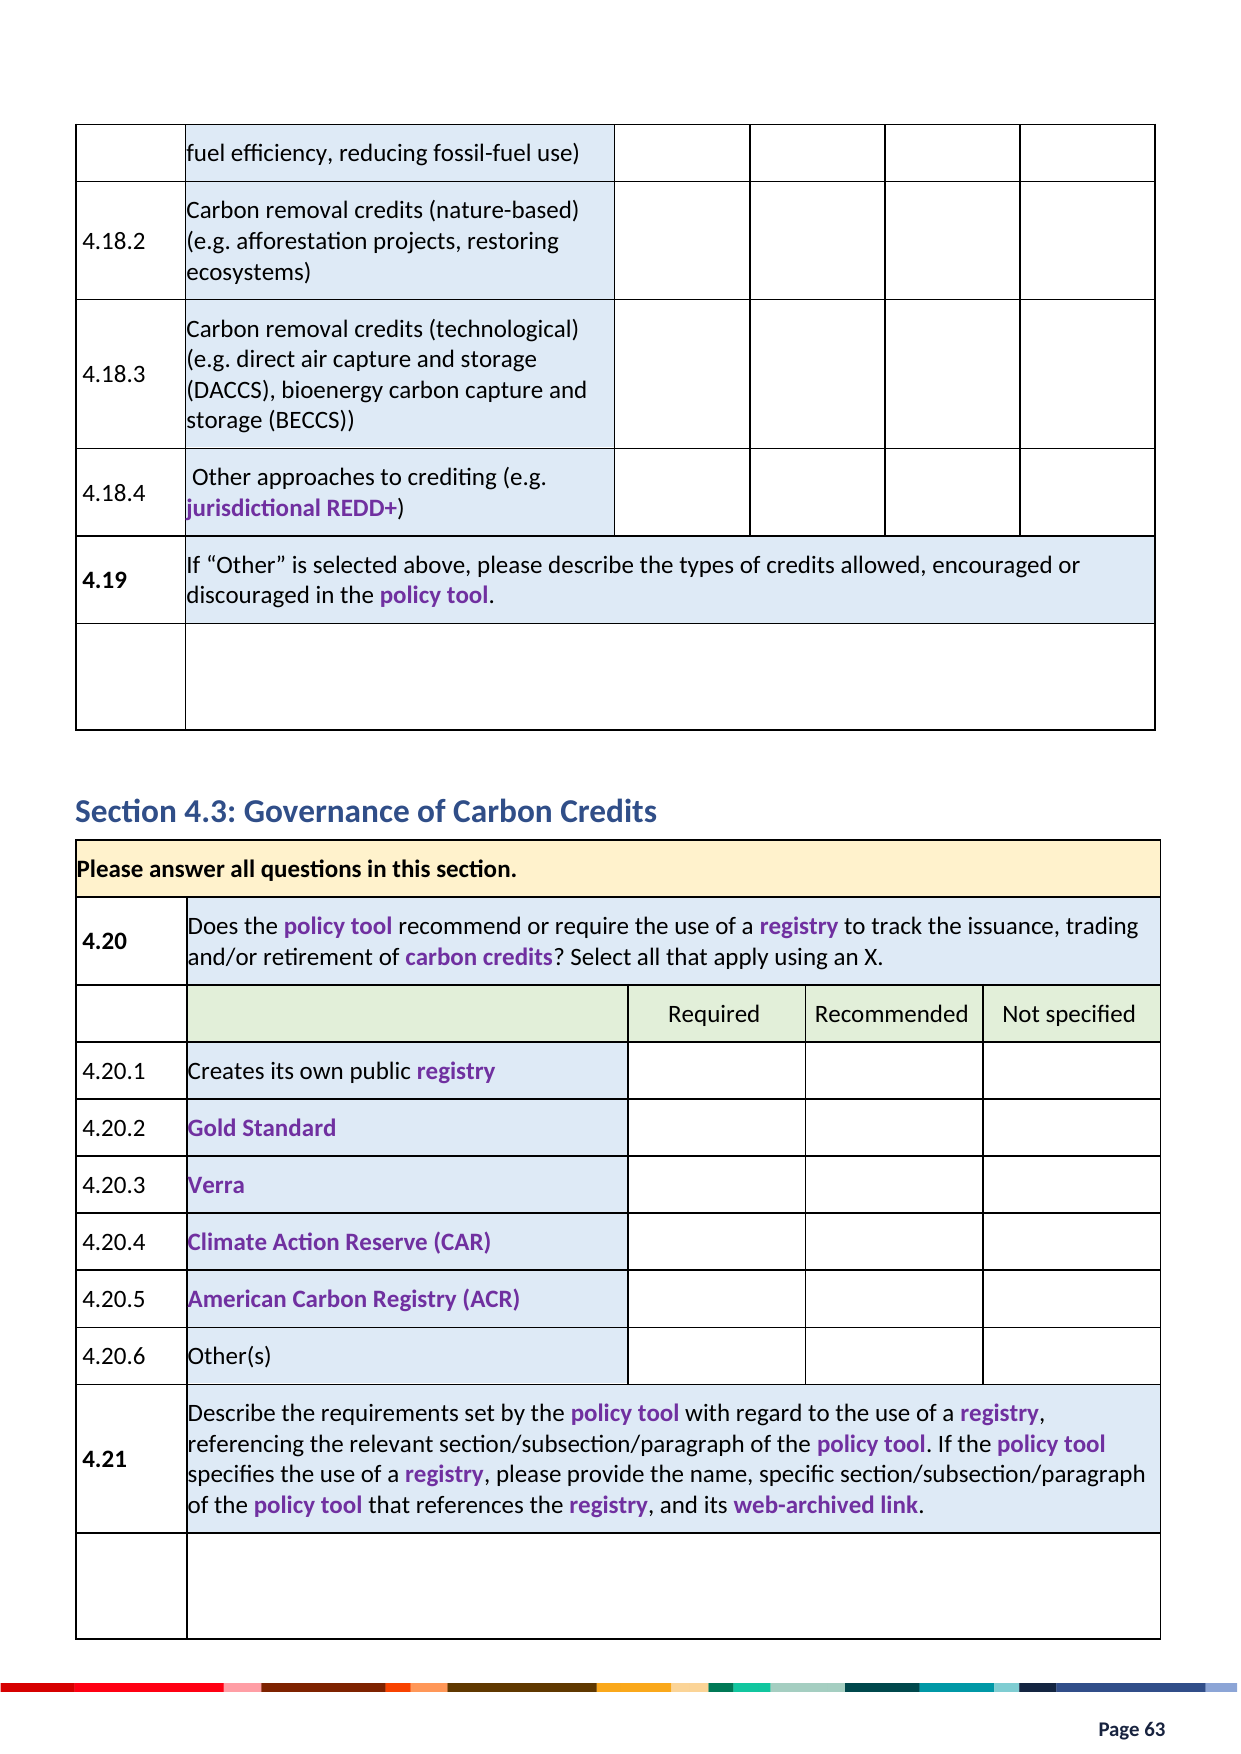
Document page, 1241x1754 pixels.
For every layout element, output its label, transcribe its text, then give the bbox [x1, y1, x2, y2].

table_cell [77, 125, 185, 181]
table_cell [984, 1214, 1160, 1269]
picture [0, 1683, 1236, 1692]
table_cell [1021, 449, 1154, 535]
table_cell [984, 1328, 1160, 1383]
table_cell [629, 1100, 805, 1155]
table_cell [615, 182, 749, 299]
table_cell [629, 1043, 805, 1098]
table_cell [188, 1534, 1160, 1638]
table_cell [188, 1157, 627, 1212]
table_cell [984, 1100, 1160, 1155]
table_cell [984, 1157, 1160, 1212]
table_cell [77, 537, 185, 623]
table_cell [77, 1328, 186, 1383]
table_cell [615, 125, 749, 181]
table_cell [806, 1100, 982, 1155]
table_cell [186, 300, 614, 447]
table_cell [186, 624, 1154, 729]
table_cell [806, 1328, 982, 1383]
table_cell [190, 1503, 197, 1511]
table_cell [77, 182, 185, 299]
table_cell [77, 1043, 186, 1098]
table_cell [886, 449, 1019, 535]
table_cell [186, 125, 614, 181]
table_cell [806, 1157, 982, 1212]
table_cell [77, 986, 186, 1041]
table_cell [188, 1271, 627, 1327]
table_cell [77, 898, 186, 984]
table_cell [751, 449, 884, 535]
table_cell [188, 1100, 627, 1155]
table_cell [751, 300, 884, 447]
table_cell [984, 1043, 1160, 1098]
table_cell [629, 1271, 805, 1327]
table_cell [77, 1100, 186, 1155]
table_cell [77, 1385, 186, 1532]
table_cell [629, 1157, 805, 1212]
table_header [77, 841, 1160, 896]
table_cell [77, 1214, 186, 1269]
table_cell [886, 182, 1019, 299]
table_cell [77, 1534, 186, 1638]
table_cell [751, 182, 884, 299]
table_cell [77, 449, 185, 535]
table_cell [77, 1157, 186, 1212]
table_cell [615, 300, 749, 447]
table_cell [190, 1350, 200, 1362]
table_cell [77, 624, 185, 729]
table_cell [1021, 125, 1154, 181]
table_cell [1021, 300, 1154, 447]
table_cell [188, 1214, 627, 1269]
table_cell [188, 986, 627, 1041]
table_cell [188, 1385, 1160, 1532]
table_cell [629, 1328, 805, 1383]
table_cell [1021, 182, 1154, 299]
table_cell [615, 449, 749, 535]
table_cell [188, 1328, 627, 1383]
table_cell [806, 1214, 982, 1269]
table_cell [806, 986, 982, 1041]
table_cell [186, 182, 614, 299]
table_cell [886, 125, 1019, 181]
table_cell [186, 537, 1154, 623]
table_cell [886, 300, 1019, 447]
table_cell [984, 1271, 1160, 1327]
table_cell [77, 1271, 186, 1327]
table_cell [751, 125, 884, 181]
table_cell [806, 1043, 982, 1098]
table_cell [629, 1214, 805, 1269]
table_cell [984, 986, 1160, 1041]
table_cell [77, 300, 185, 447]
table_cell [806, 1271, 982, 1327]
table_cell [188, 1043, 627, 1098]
subtitle Section 4.3: Governance of Carbon Credits [75, 790, 1165, 831]
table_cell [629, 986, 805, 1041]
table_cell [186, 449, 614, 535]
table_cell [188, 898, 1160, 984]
